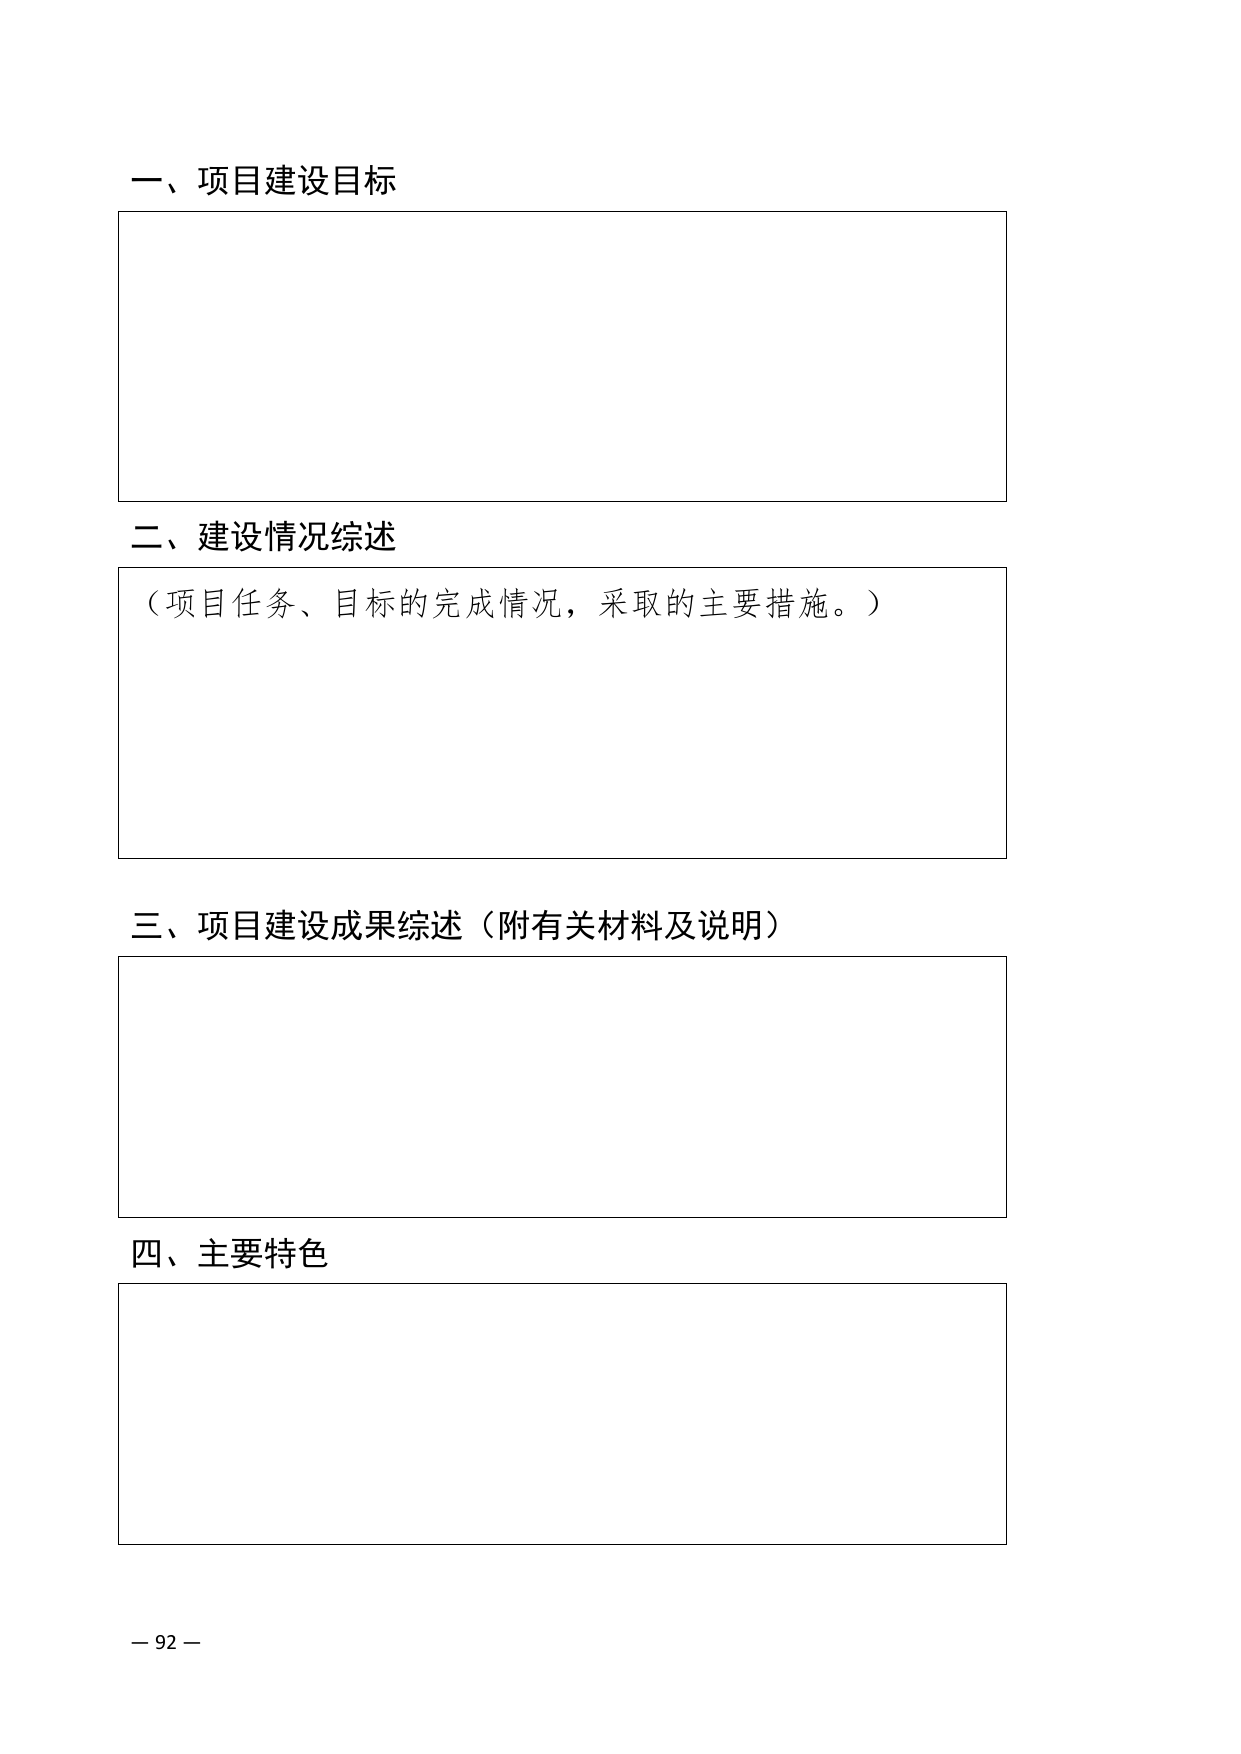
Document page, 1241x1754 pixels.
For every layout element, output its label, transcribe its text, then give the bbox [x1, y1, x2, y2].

text 二、建设情况综述 [130, 502, 1110, 567]
text 四、主要特色 [130, 1218, 1110, 1283]
text 一、项目建设目标 [130, 146, 1110, 211]
table_header [119, 212, 1006, 501]
text 三、项目建设成果综述（附有关材料及说明） [130, 891, 1110, 956]
table_header （项目任务、目标的完成情况，采取的主要措施。） [119, 568, 1006, 857]
table_header [119, 957, 1006, 1217]
table_header [119, 1284, 1006, 1544]
